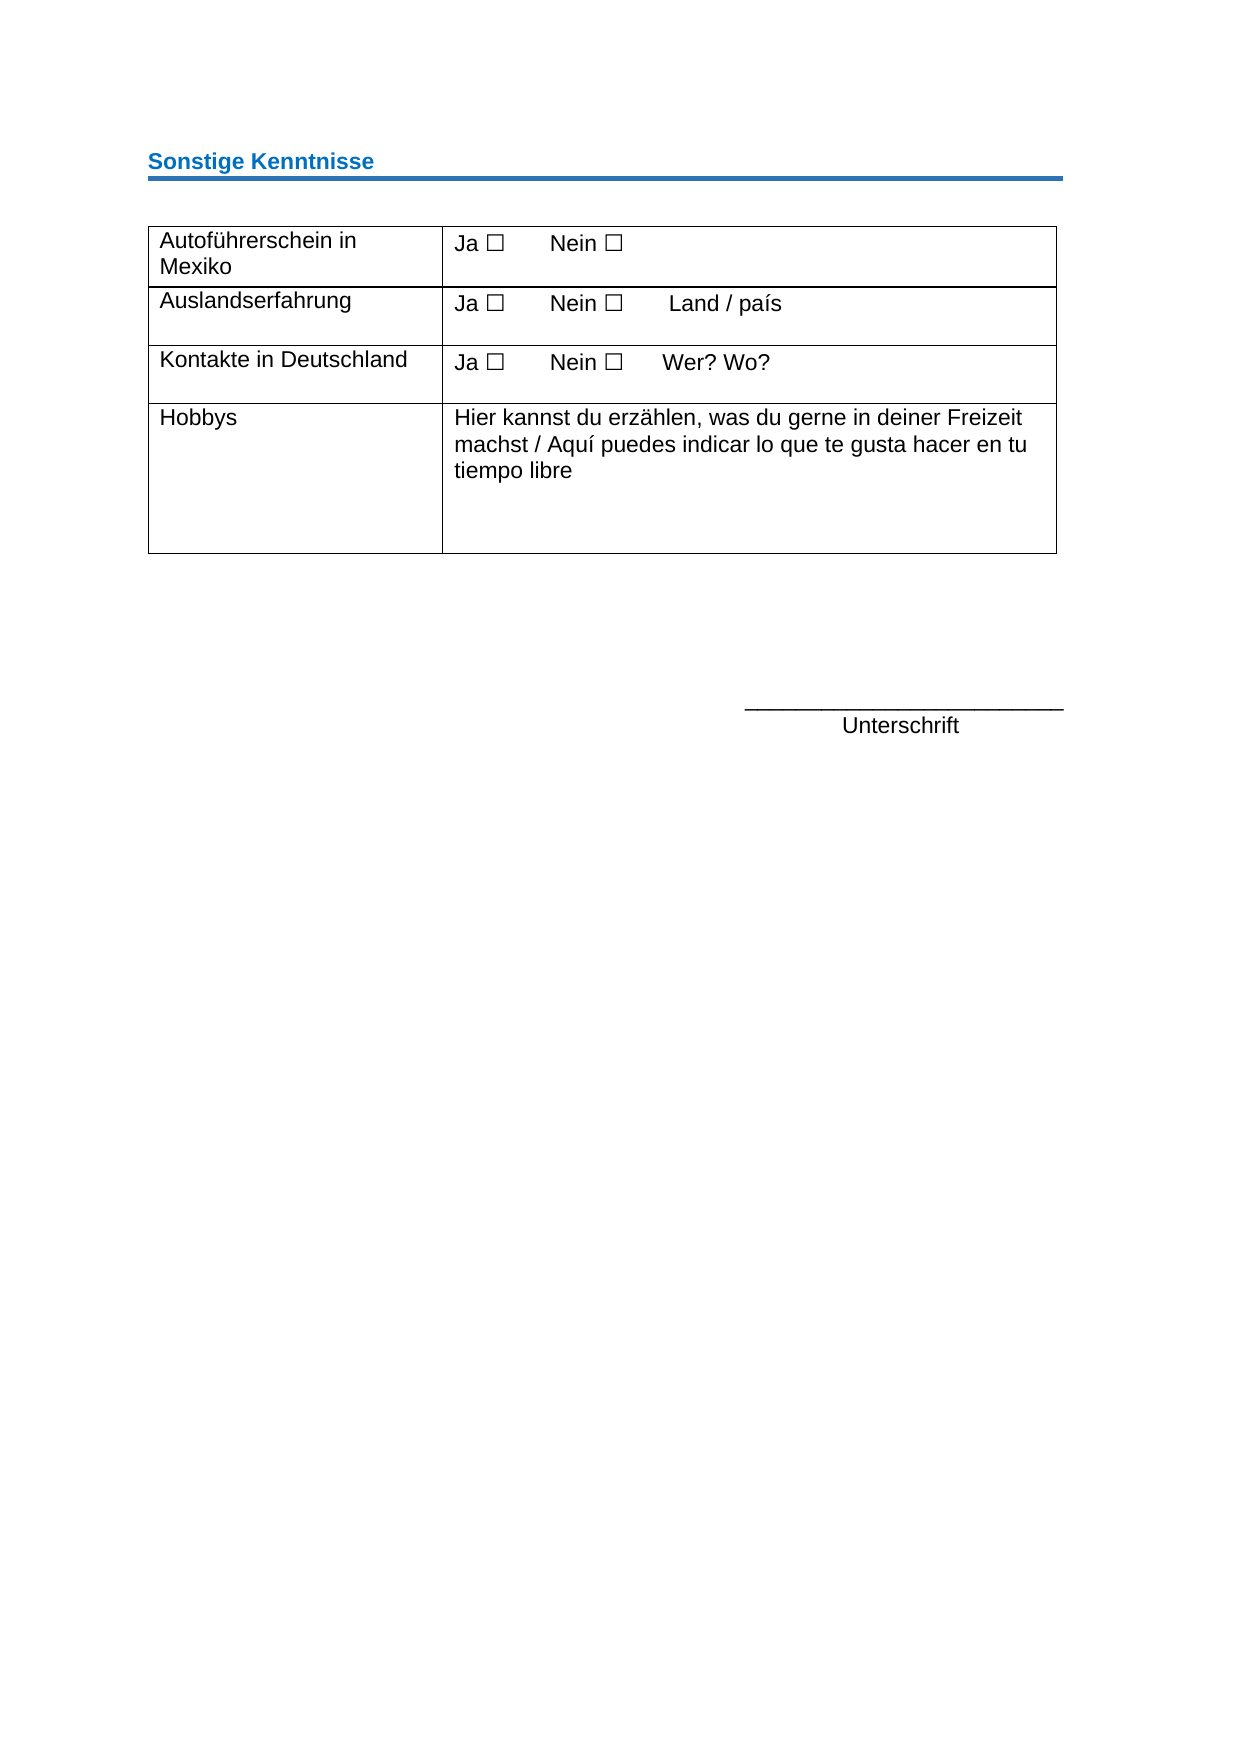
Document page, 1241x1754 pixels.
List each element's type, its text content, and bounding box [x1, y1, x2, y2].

table_cell Auslandserfahrung [149, 288, 442, 345]
table_cell Hobbys [149, 404, 442, 552]
text Unterschrift [664, 712, 1063, 738]
table_cell Kontakte in Deutschland [149, 346, 442, 403]
text _________________________ [148, 685, 1063, 712]
table_cell Ja Nein [443, 346, 1056, 403]
table_cell Ja Nein [443, 288, 1056, 345]
text Sonstige Kenntnisse [148, 148, 1063, 176]
table_header Autoführerschein in Mexiko [149, 227, 442, 286]
table_header Ja Nein [443, 227, 1056, 286]
